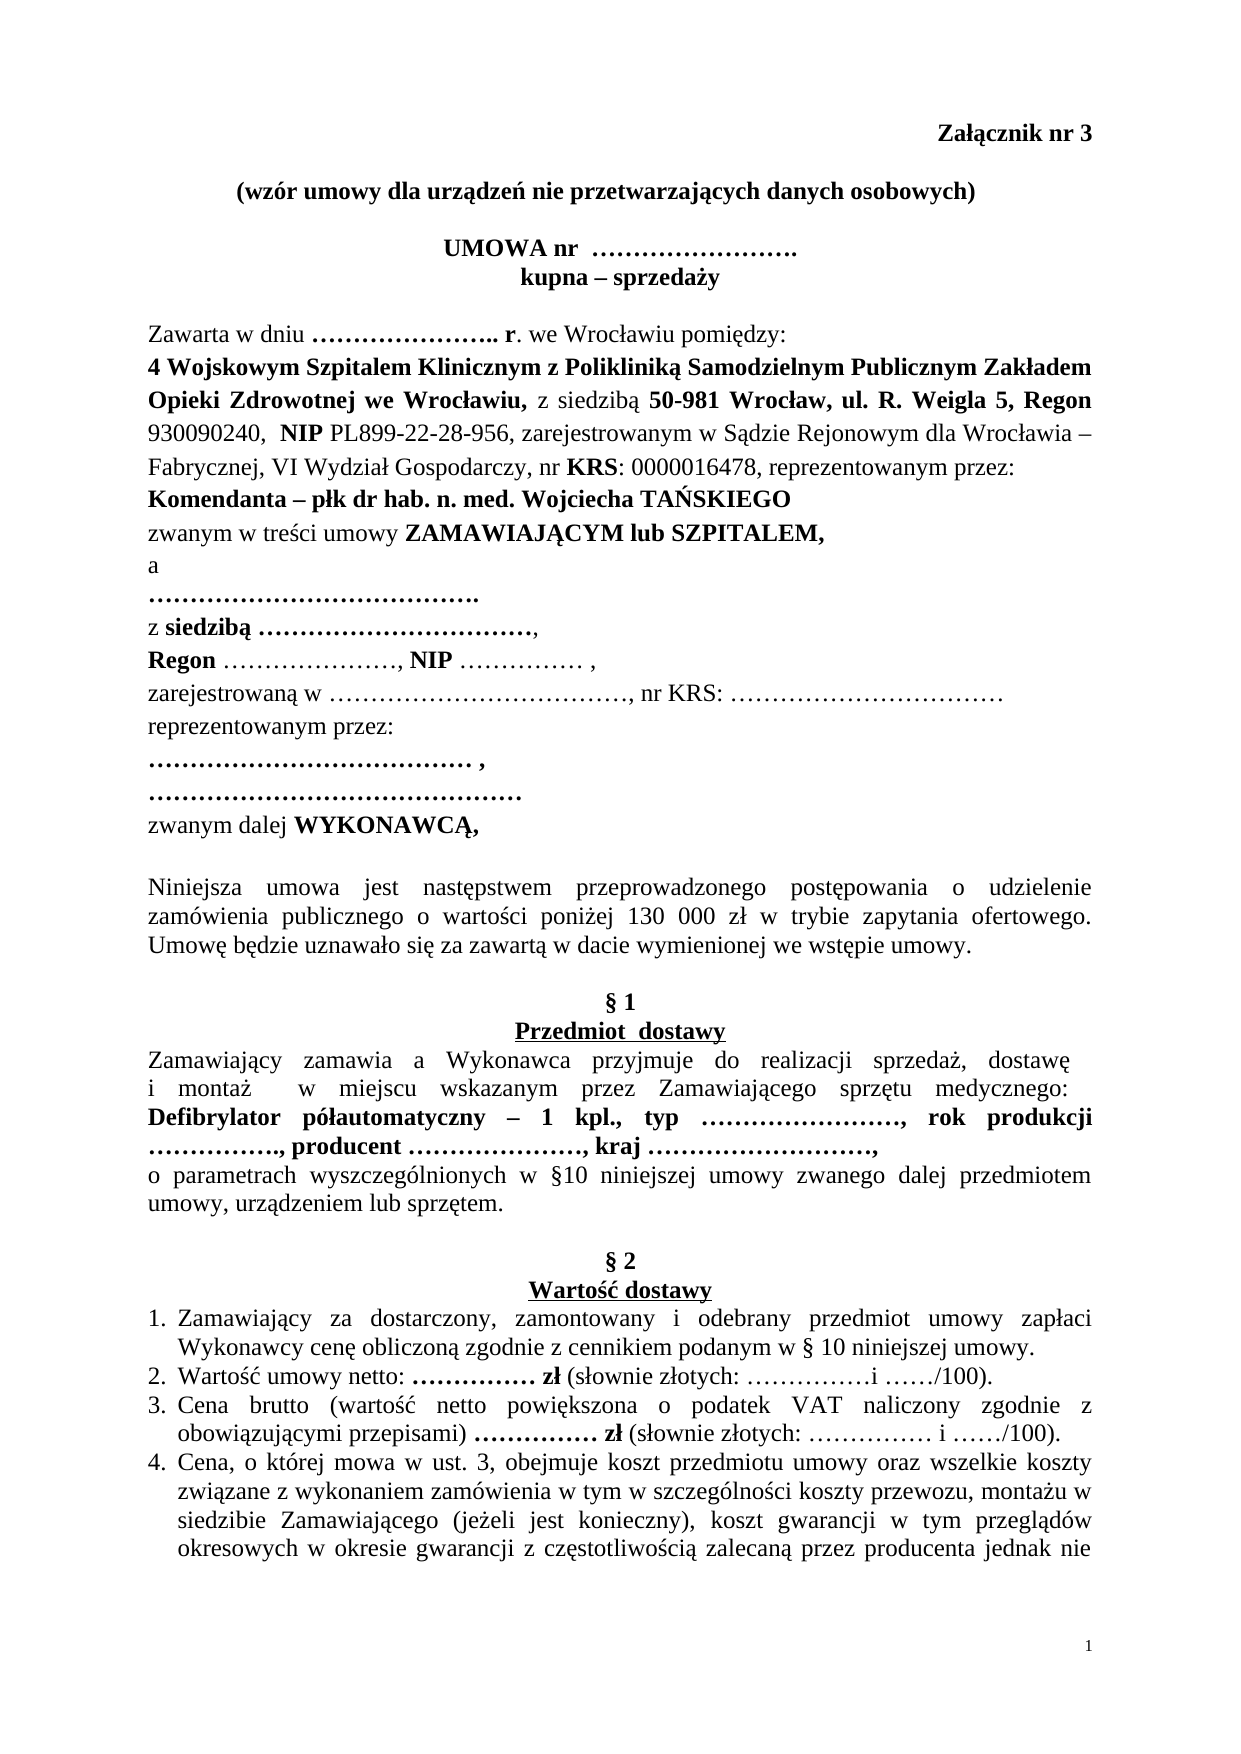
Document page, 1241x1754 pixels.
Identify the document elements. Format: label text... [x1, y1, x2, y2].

text Komendanta – płk dr hab. n. med. Wojciecha TAŃSKIEGO [148, 484, 1092, 513]
text o parametrach wyszczególnionych w §10 niniejszej umowy zwanego dalej przedmiotem umowy, urządzeniem lub sprzętem. [148, 1160, 1092, 1217]
text Przedmiot dostawy [148, 1016, 1092, 1045]
text 4 Wojskowym Szpitalem Klinicznym z Polikliniką Samodzielnym Publicznym Zakładem Opieki Zdrowotnej we Wrocławiu, z siedzibą 50-981 Wrocław, ul. R. Weigla 5, Regon 930090240, NIP PL899-22-28-956, zarejestrowanym w Sądzie Rejonowym dla Wrocławia – Fabrycznej, VI Wydział Gospodarczy, nr KRS: 0000016478, reprezentowanym przez: [148, 352, 1092, 480]
text Niniejsza umowa jest następstwem przeprowadzonego postępowania o udzielenie zamówienia publicznego o wartości poniżej 130 000 zł w trybie zapytania ofertowego. Umowę będzie uznawało się za zawartą w dacie wymienionej we wstępie umowy. [148, 872, 1092, 958]
text …………………………………. z siedzibą ……………………………, [148, 579, 1092, 641]
list Cena brutto (wartość netto powiększona o podatek VAT naliczony zgodnie z obowiązującymi przepisami) …………… zł (słownie złotych: …………… i ……/100). [148, 1390, 1092, 1447]
text zwanym w treści umowy ZAMAWIAJĄCYM lub SZPITALEM, [148, 518, 1092, 546]
text ………………………………… , [148, 744, 1092, 773]
text Załącznik nr 3 [148, 118, 1092, 147]
text Wartość dostawy [148, 1275, 1092, 1303]
text Zawarta w dniu ………………….. r. we Wrocławiu pomiędzy: [148, 319, 1092, 348]
text Zamawiający zamawia a Wykonawca przyjmuje do realizacji sprzedaż, dostawę i montaż w miejscu wskazanym przez Zamawiającego sprzętu medycznego: Defibrylator półautomatyczny – 1 kpl., typ ……………………, rok produkcji ……………., producent …………………, kraj ………………………, [148, 1045, 1092, 1160]
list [148, 1447, 1092, 1562]
text zarejestrowaną w ………………………………, nr KRS: …………………………… [148, 678, 1092, 707]
list Zamawiający za dostarczony, zamontowany i odebrany przedmiot umowy zapłaci Wykonawcy cenę obliczoną zgodnie z cennikiem podanym w § 10 niniejszej umowy. [148, 1303, 1092, 1361]
text a [148, 551, 1092, 579]
text zwanym dalej WYKONAWCĄ, [148, 811, 1092, 839]
text (wzór umowy dla urządzeń nie przetwarzających danych osobowych) [113, 176, 1092, 204]
text kupna – sprzedaży [148, 262, 1092, 291]
text § 1 [148, 987, 1092, 1016]
list Wartość umowy netto: …………… zł (słownie złotych: ……………i ……/100). [148, 1361, 1092, 1390]
text Regon …………………, NIP …………… , [148, 645, 1092, 674]
text reprezentowanym przez: [148, 711, 1092, 740]
text UMOWA nr ……………………. [148, 233, 1092, 262]
text § 2 [148, 1246, 1092, 1275]
text ……………………………………… [148, 777, 1092, 806]
